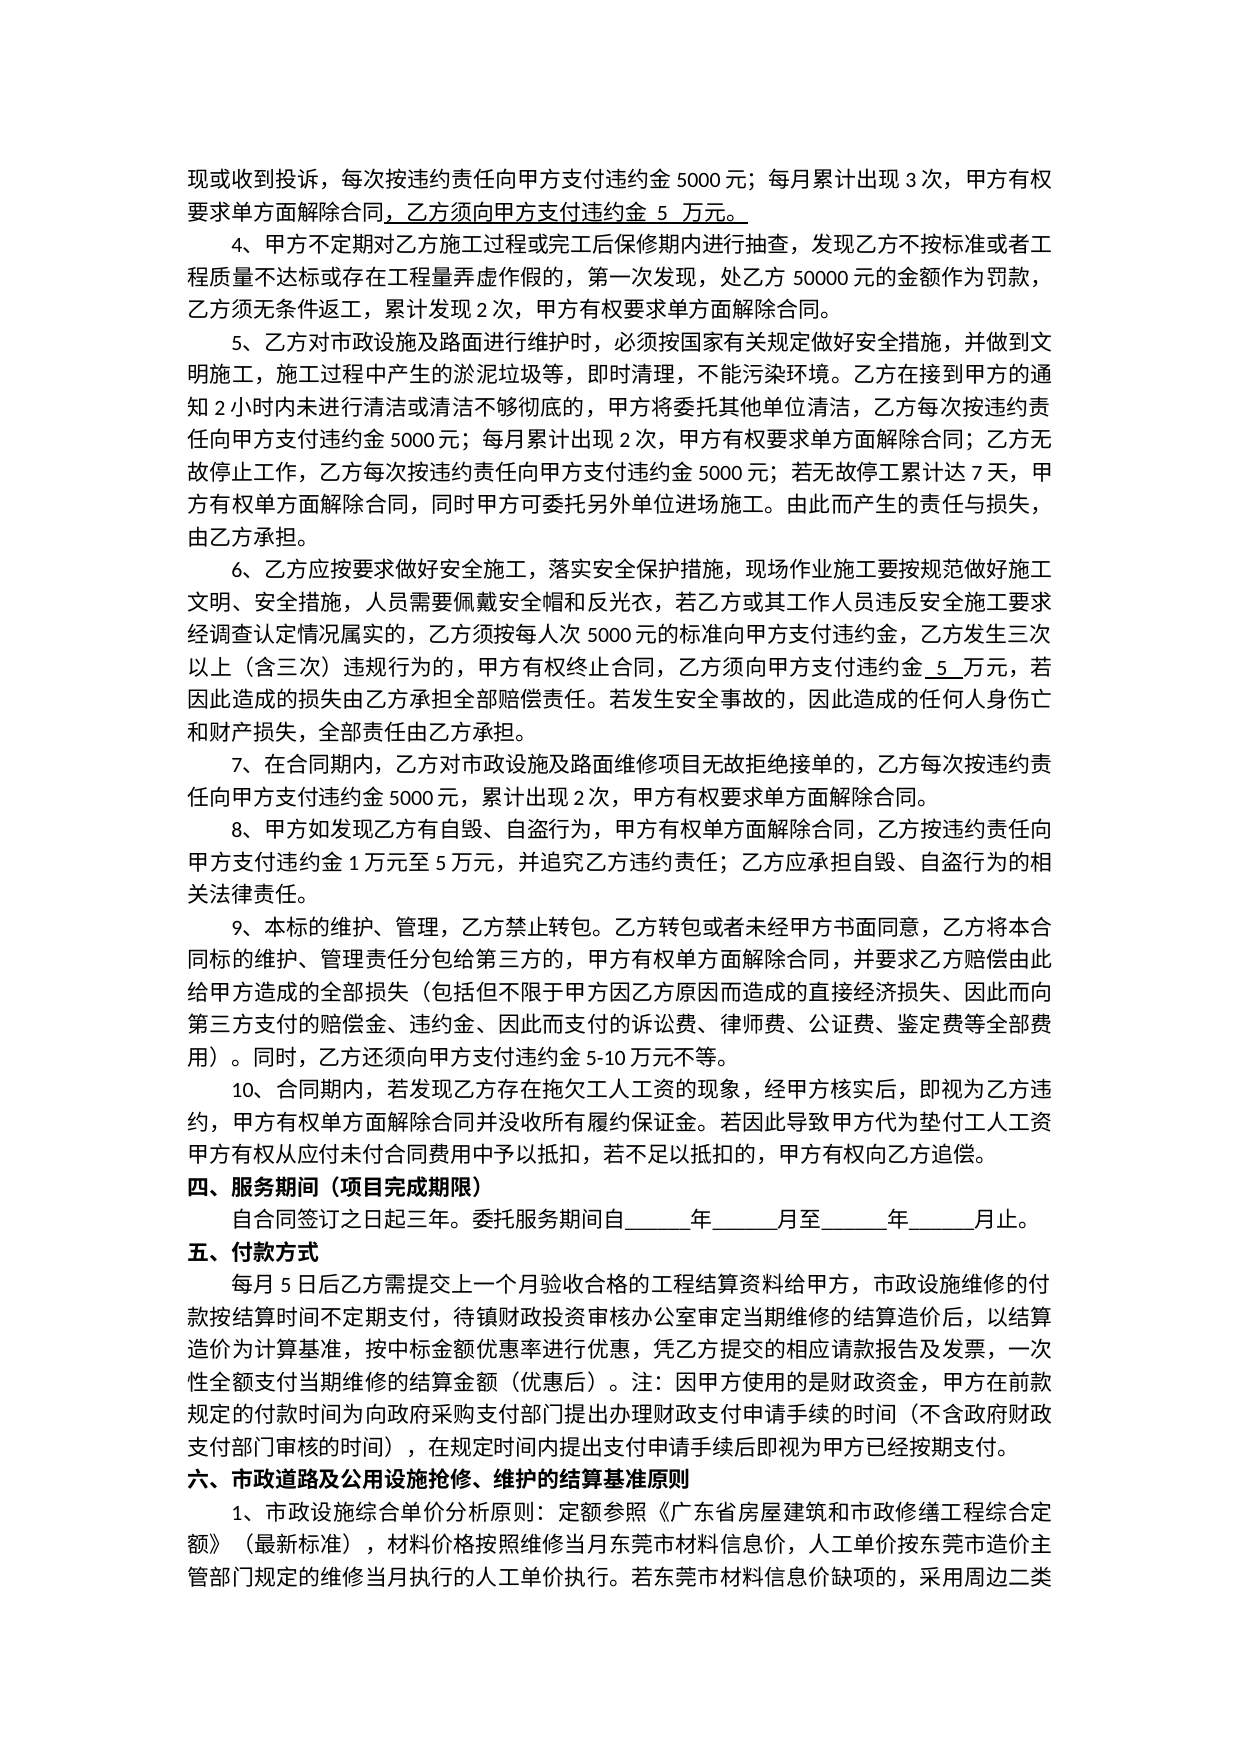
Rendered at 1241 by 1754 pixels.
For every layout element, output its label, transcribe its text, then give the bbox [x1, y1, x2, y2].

text 五、付款方式 [187, 1234, 1053, 1267]
text 四、服务期间（项目完成期限） [187, 1169, 1053, 1202]
text 六、市政道路及公用设施抢修、维护的结算基准原则 [187, 1462, 1053, 1494]
text 自合同签订之日起三年。委托服务期间自______年______月至______年______月止。 [187, 1202, 1053, 1234]
text 9、本标的维护、管理，乙方禁止转包。乙方转包或者未经甲方书面同意，乙方将本合同标的维护、管理责任分包给第三方的，甲方有权单方面解除合同，并要求乙方赔偿由此给甲方造成的全部损失（包括但不限于甲方因乙方原因而造成的直接经济损失、因此而向第三方支付的赔偿金、违约金、因此而支付的诉讼费、律师费、公证费、鉴定费等全部费用）。同时，乙方还须向甲方支付违约金5-10万元不等。 [187, 909, 1053, 1072]
text 4、甲方不定期对乙方施工过程或完工后保修期内进行抽查，发现乙方不按标准或者工程质量不达标或存在工程量弄虚作假的，第一次发现，处乙方50000元的金额作为罚款，乙方须无条件返工，累计发现2次，甲方有权要求单方面解除合同。 [187, 227, 1053, 324]
text 8、甲方如发现乙方有自毁、自盗行为，甲方有权单方面解除合同，乙方按违约责任向甲方支付违约金1万元至5万元，并追究乙方违约责任；乙方应承担自毁、自盗行为的相关法律责任。 [187, 812, 1053, 909]
text 5、乙方对市政设施及路面进行维护时，必须按国家有关规定做好安全措施，并做到文明施工，施工过程中产生的淤泥垃圾等，即时清理，不能污染环境。乙方在接到甲方的通知2小时内未进行清洁或清洁不够彻底的，甲方将委托其他单位清洁，乙方每次按违约责任向甲方支付违约金5000元；每月累计出现2次，甲方有权要求单方面解除合同；乙方无故停止工作，乙方每次按违约责任向甲方支付违约金5000元；若无故停工累计达7天，甲方有权单方面解除合同，同时甲方可委托另外单位进场施工。由此而产生的责任与损失，由乙方承担。 [187, 324, 1053, 552]
text 7、在合同期内，乙方对市政设施及路面维修项目无故拒绝接单的，乙方每次按违约责任向甲方支付违约金5000元，累计出现2次，甲方有权要求单方面解除合同。 [187, 747, 1053, 812]
text 6、乙方应按要求做好安全施工，落实安全保护措施，现场作业施工要按规范做好施工文明、安全措施，人员需要佩戴安全帽和反光衣，若乙方或其工作人员违反安全施工要求，经调查认定情况属实的，乙方须按每人次5000元的标准向甲方支付违约金，乙方发生三次以上（含三次）违规行为的，甲方有权终止合同，乙方须向甲方支付违约金 5 万元，若因此造成的损失由乙方承担全部赔偿责任。若发生安全事故的，因此造成的任何人身伤亡和财产损失，全部责任由乙方承担。 [187, 552, 1053, 747]
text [187, 1494, 1053, 1592]
text 10、合同期内，若发现乙方存在拖欠工人工资的现象，经甲方核实后，即视为乙方违约，甲方有权单方面解除合同并没收所有履约保证金。若因此导致甲方代为垫付工人工资，甲方有权从应付未付合同费用中予以抵扣，若不足以抵扣的，甲方有权向乙方追偿。 [187, 1072, 1053, 1169]
text 每月5日后乙方需提交上一个月验收合格的工程结算资料给甲方，市政设施维修的付款按结算时间不定期支付，待镇财政投资审核办公室审定当期维修的结算造价后，以结算造价为计算基准，按中标金额优惠率进行优惠，凭乙方提交的相应请款报告及发票，一次性全额支付当期维修的结算金额（优惠后）。注：因甲方使用的是财政资金，甲方在前款规定的付款时间为向政府采购支付部门提出办理财政支付申请手续的时间（不含政府财政支付部门审核的时间），在规定时间内提出支付申请手续后即视为甲方已经按期支付。 [187, 1267, 1053, 1462]
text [187, 162, 1053, 227]
